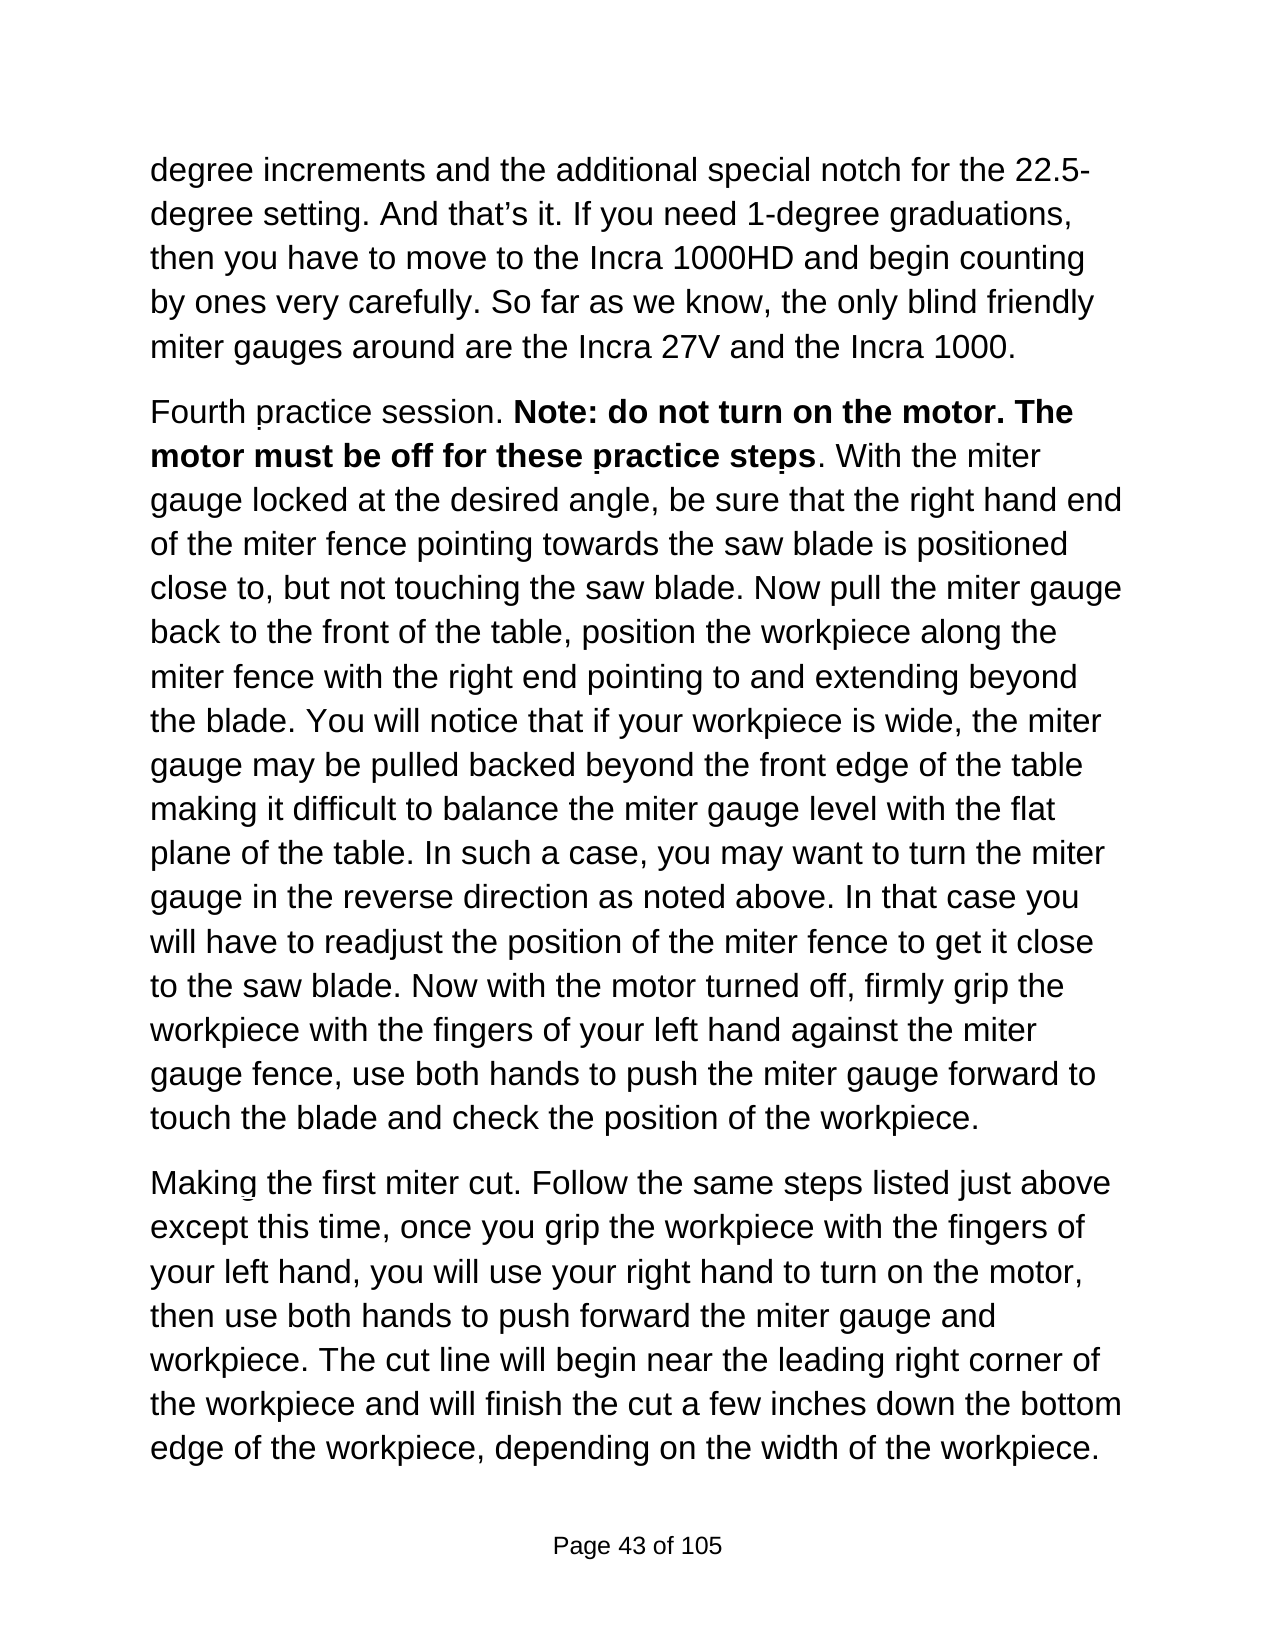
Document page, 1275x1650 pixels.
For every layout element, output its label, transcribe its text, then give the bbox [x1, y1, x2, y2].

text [150, 1163, 1125, 1467]
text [150, 150, 1125, 365]
text Fourth practice session. Note: do not turn on the motor. The motor must be off for these practice steps. With the miter gauge locked at the desired angle, be sure that the right hand end of the miter fence pointing towards the saw blade is positioned close to, but not touching the saw blade. Now pull the miter gauge back to the front of the table, position the workpiece along the miter fence with the right end pointing to and extending beyond the blade. You will notice that if your workpiece is wide, the miter gauge may be pulled backed beyond the front edge of the table making it difficult to balance the miter gauge level with the flat plane of the table. In such a case, you may want to turn the miter gauge in the reverse direction as noted above. In that case you will have to readjust the position of the miter fence to get it close to the saw blade. Now with the motor turned off, firmly grip the workpiece with the fingers of your left hand against the miter gauge fence, use both hands to push the miter gauge forward to touch the blade and check the position of the workpiece. [150, 392, 1125, 1137]
